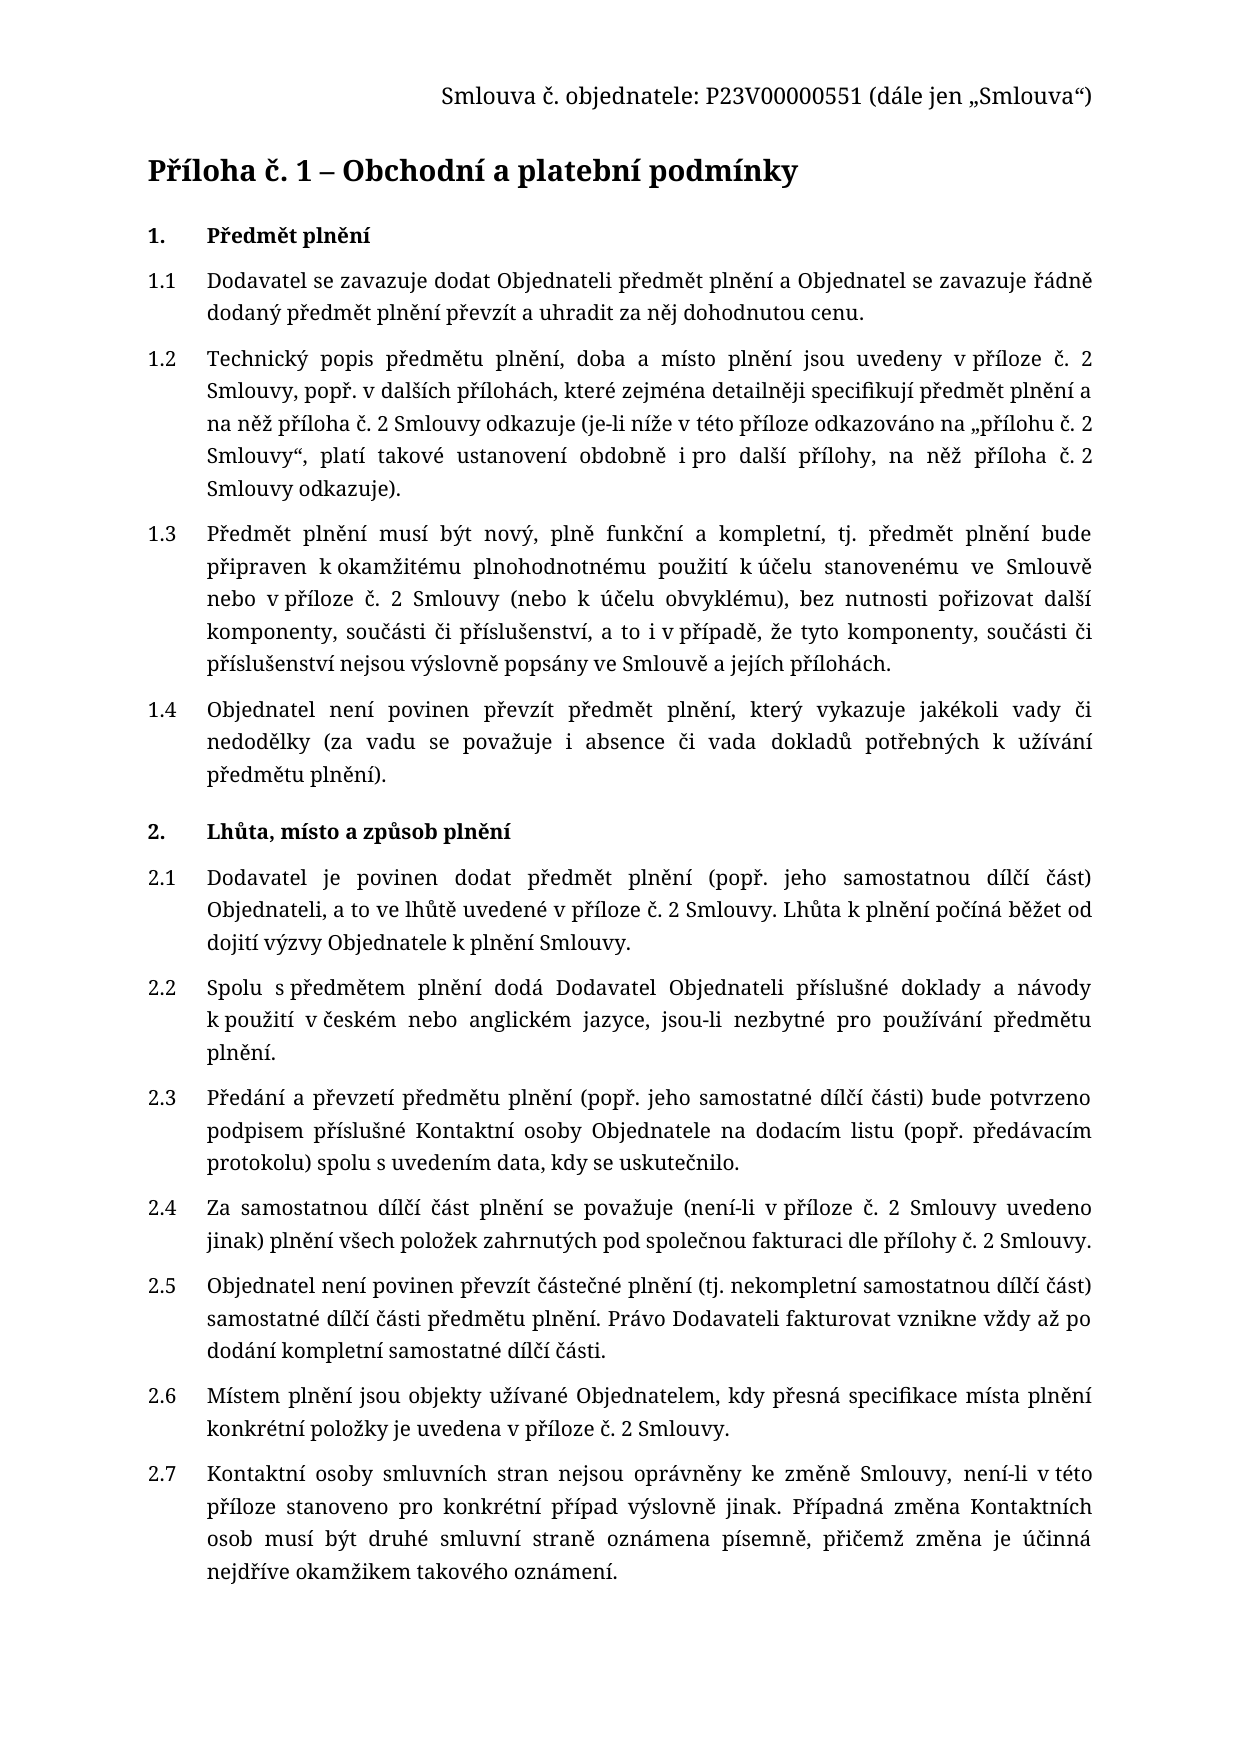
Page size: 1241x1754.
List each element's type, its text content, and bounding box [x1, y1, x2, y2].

text Příloha č. 1 – Obchodní a platební podmínky [148, 150, 1093, 190]
list Místem plnění jsou objekty užívané Objednatelem, kdy přesná specifikace místa plnění konkrétní položky je uvedena v příloze č. 2 Smlouvy. [148, 1382, 1093, 1443]
list Dodavatel je povinen dodat předmět plnění (popř. jeho samostatnou dílčí část) Objednateli, a to ve lhůtě uvedené v příloze č. 2 Smlouvy. Lhůta k plnění počíná běžet od dojití výzvy Objednatele k plnění Smlouvy. [148, 863, 1093, 956]
list Předání a převzetí předmětu plnění (popř. jeho samostatné dílčí části) bude potvrzeno podpisem příslušné Kontaktní osoby Objednatele na dodacím listu (popř. předávacím protokolu) spolu s uvedením data, kdy se uskutečnilo. [148, 1083, 1093, 1177]
list Dodavatel se zavazuje dodat Objednateli předmět plnění a Objednatel se zavazuje řádně dodaný předmět plnění převzít a uhradit za něj dohodnutou cenu. [148, 266, 1093, 327]
list Předmět plnění [148, 221, 1093, 249]
list Technický popis předmětu plnění, doba a místo plnění jsou uvedeny v příloze č. 2 Smlouvy, popř. v dalších přílohách, které zejména detailněji specifikují předmět plnění a na něž příloha č. 2 Smlouvy odkazuje (je-li níže v této příloze odkazováno na „přílohu č. 2 Smlouvy“, platí takové ustanovení obdobně i pro další přílohy, na něž příloha č. 2 Smlouvy odkazuje). [148, 344, 1093, 502]
list Kontaktní osoby smluvních stran nejsou oprávněny ke změně Smlouvy, není-li v této příloze stanoveno pro konkrétní případ výslovně jinak. Případná změna Kontaktních osob musí být druhé smluvní straně oznámena písemně, přičemž změna je účinná nejdříve okamžikem takového oznámení. [148, 1459, 1093, 1586]
list Předmět plnění musí být nový, plně funkční a kompletní, tj. předmět plnění bude připraven k okamžitému plnohodnotnému použití k účelu stanovenému ve Smlouvě nebo v příloze č. 2 Smlouvy (nebo k účelu obvyklému), bez nutnosti pořizovat další komponenty, součásti či příslušenství, a to i v případě, že tyto komponenty, součásti či příslušenství nejsou výslovně popsány ve Smlouvě a jejích přílohách. [148, 519, 1093, 678]
list Spolu s předmětem plnění dodá Dodavatel Objednateli příslušné doklady a návody k použití v českém nebo anglickém jazyce, jsou-li nezbytné pro používání předmětu plnění. [148, 973, 1093, 1067]
list Objednatel není povinen převzít předmět plnění, který vykazuje jakékoli vady či nedodělky (za vadu se považuje i absence či vada dokladů potřebných k užívání předmětu plnění). [148, 695, 1093, 788]
list Objednatel není povinen převzít částečné plnění (tj. nekompletní samostatnou dílčí část) samostatné dílčí části předmětu plnění. Právo Dodavateli fakturovat vznikne vždy až po dodání kompletní samostatné dílčí části. [148, 1271, 1093, 1365]
list Za samostatnou dílčí část plnění se považuje (není-li v příloze č. 2 Smlouvy uvedeno jinak) plnění všech položek zahrnutých pod společnou fakturaci dle přílohy č. 2 Smlouvy. [148, 1193, 1093, 1254]
list Lhůta, místo a způsob plnění [148, 817, 1093, 846]
